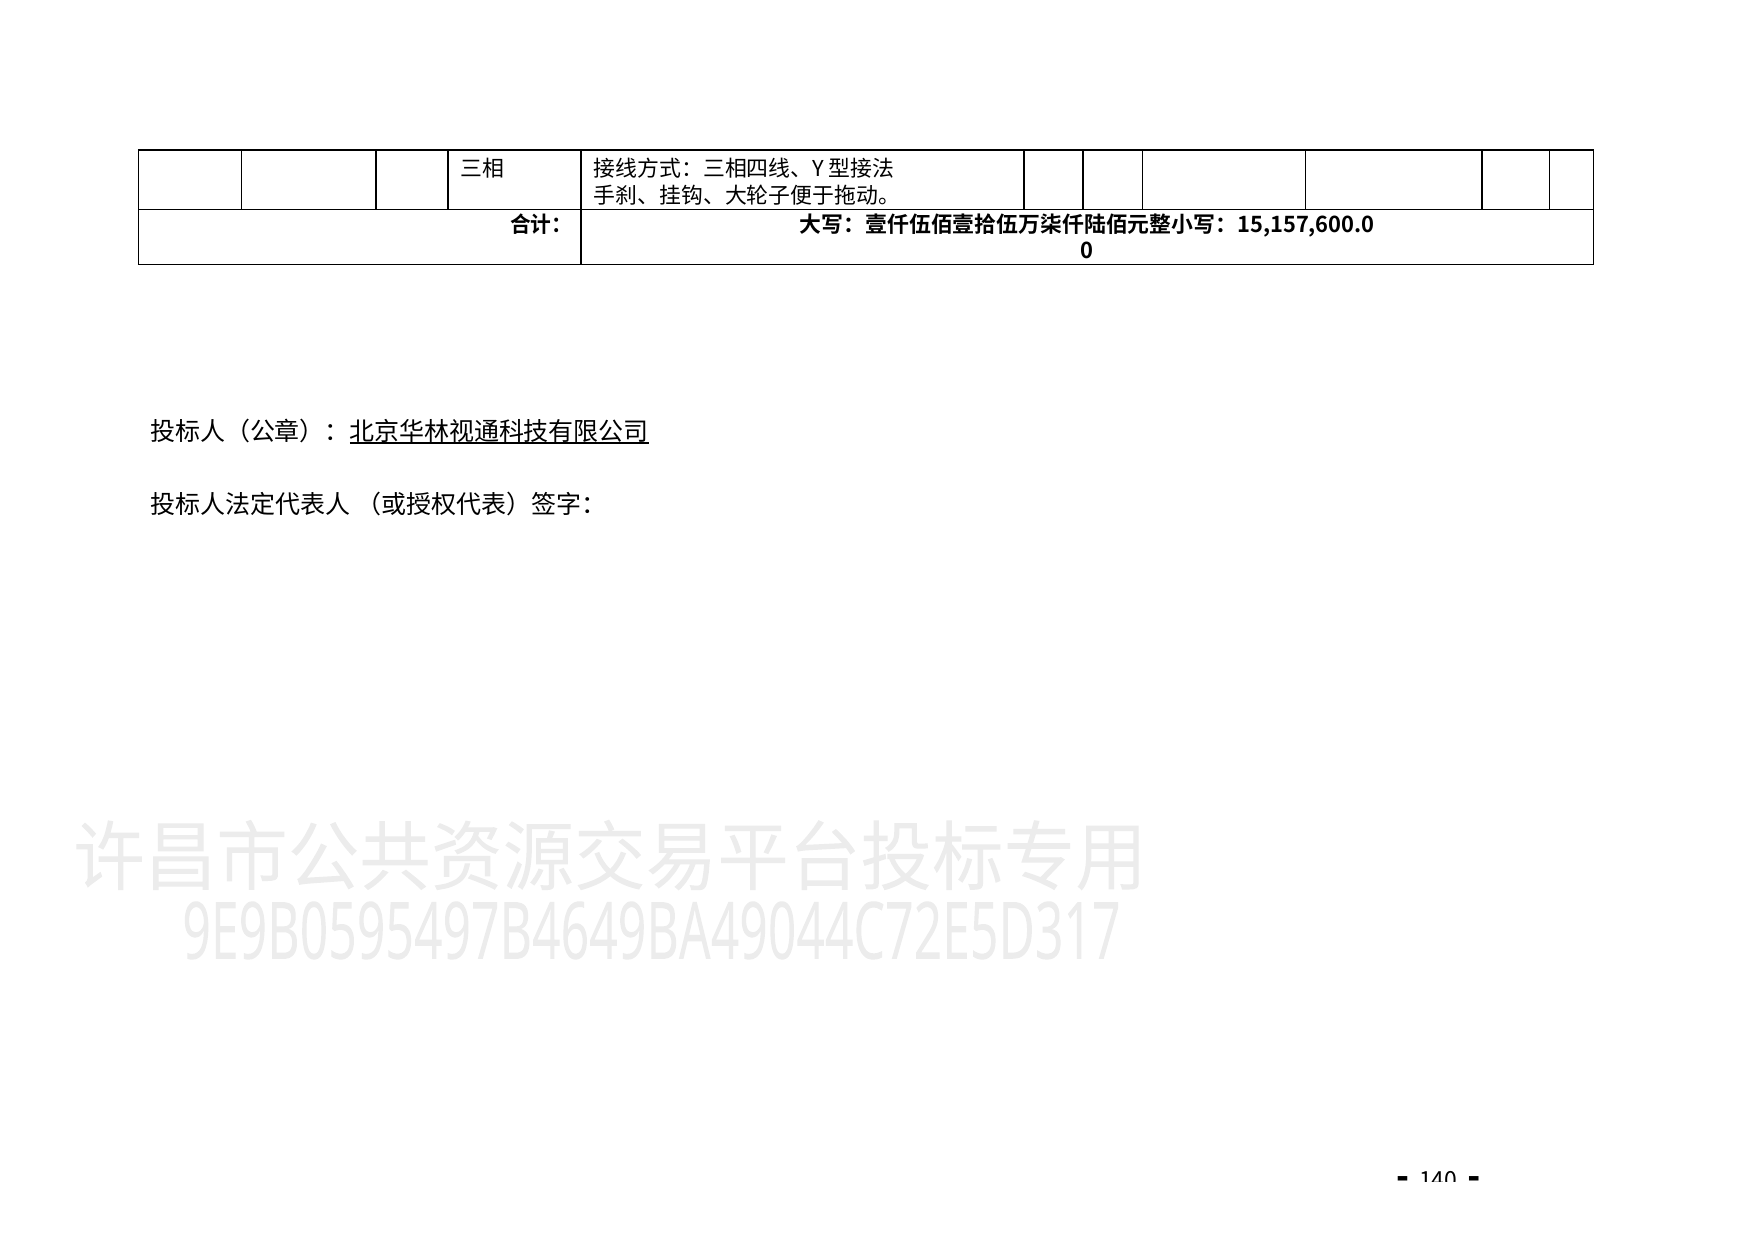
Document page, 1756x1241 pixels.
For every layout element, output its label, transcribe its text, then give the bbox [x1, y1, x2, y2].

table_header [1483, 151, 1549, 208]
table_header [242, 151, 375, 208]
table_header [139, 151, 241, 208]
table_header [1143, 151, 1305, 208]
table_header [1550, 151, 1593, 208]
text 投标人法定代表人 （或授权代表）签字： [150, 485, 1607, 521]
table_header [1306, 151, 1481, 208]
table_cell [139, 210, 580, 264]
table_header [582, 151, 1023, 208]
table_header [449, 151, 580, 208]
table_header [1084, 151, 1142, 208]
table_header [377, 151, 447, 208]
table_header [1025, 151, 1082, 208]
text 投标人（公章）：北京华林视通科技有限公司 [150, 411, 1607, 447]
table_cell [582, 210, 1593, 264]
